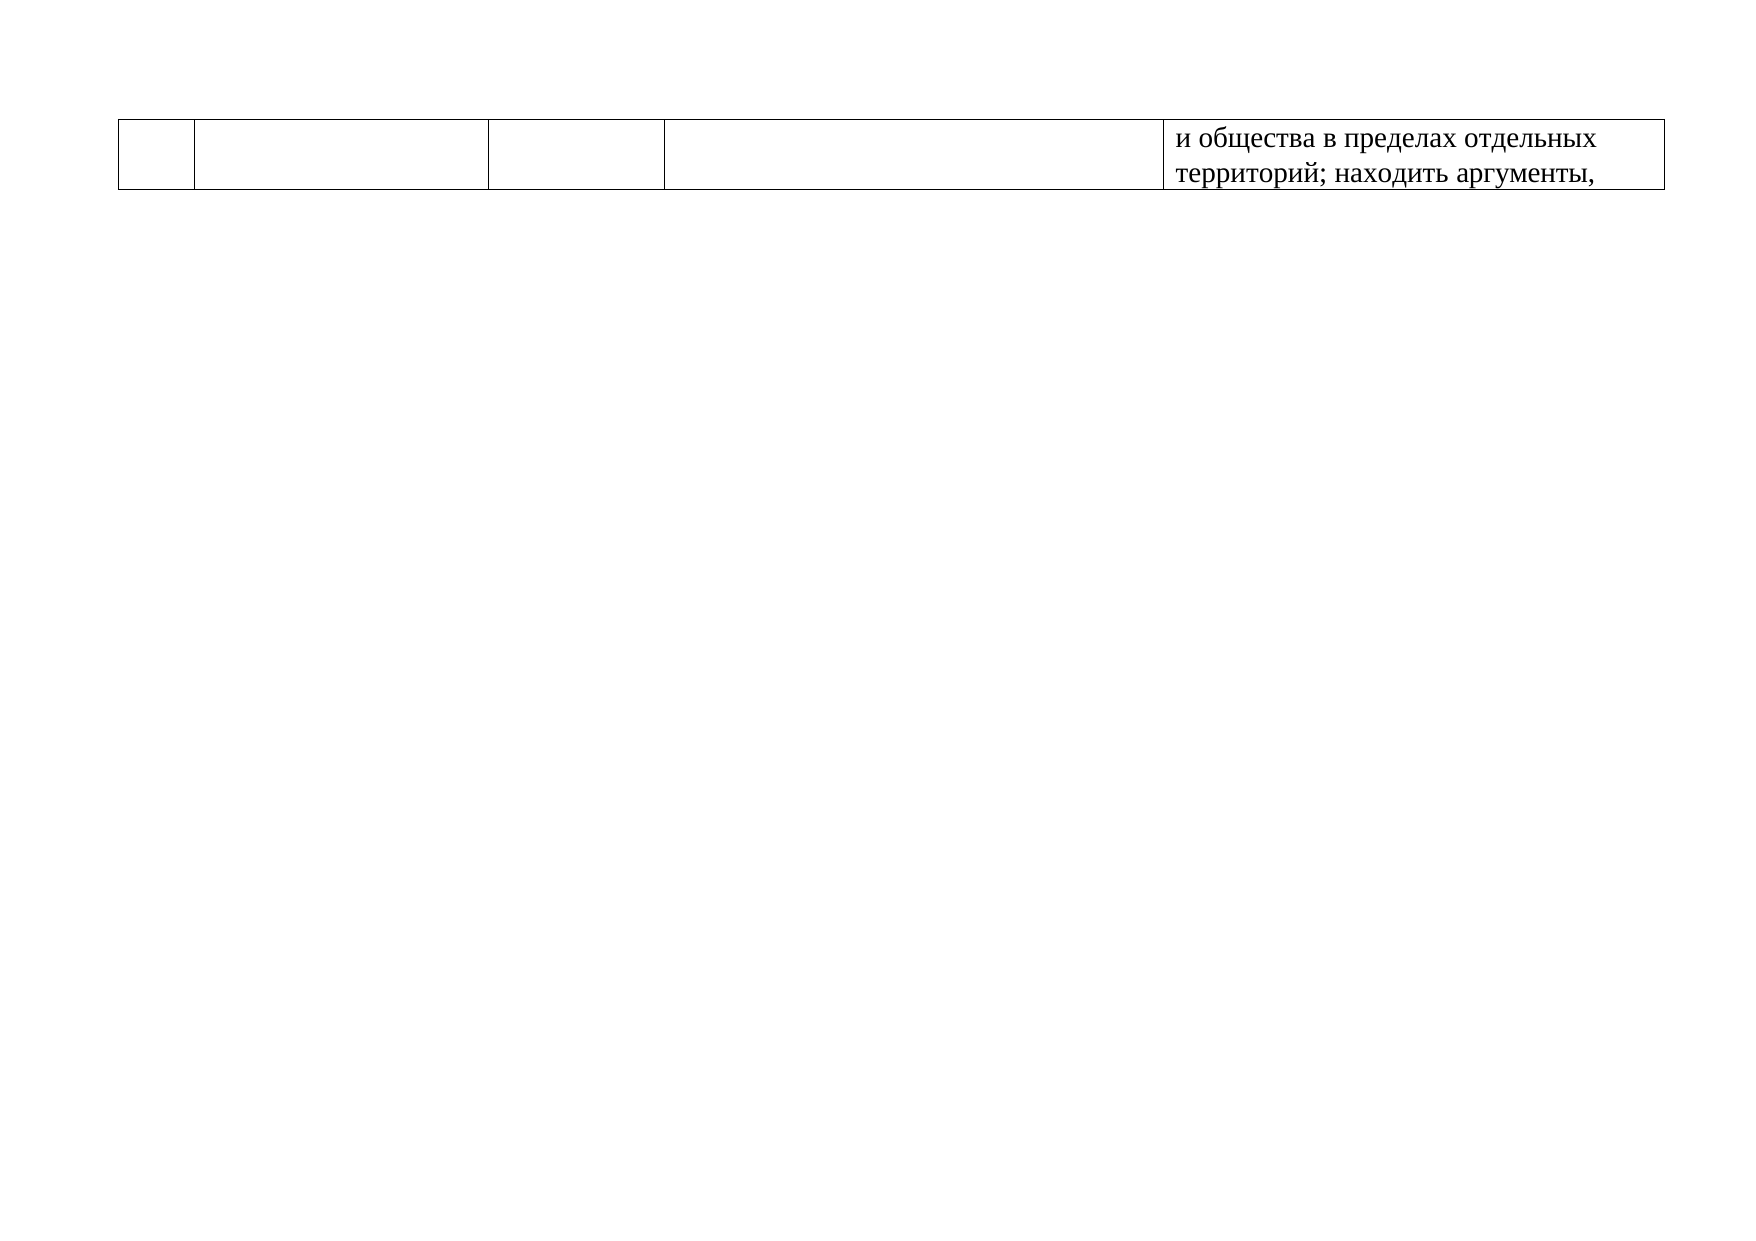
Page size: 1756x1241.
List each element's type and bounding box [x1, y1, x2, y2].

table_header [489, 120, 664, 188]
table_header [119, 120, 194, 188]
table_header [195, 120, 488, 188]
table_header [1164, 120, 1664, 188]
table_header [665, 120, 1163, 188]
